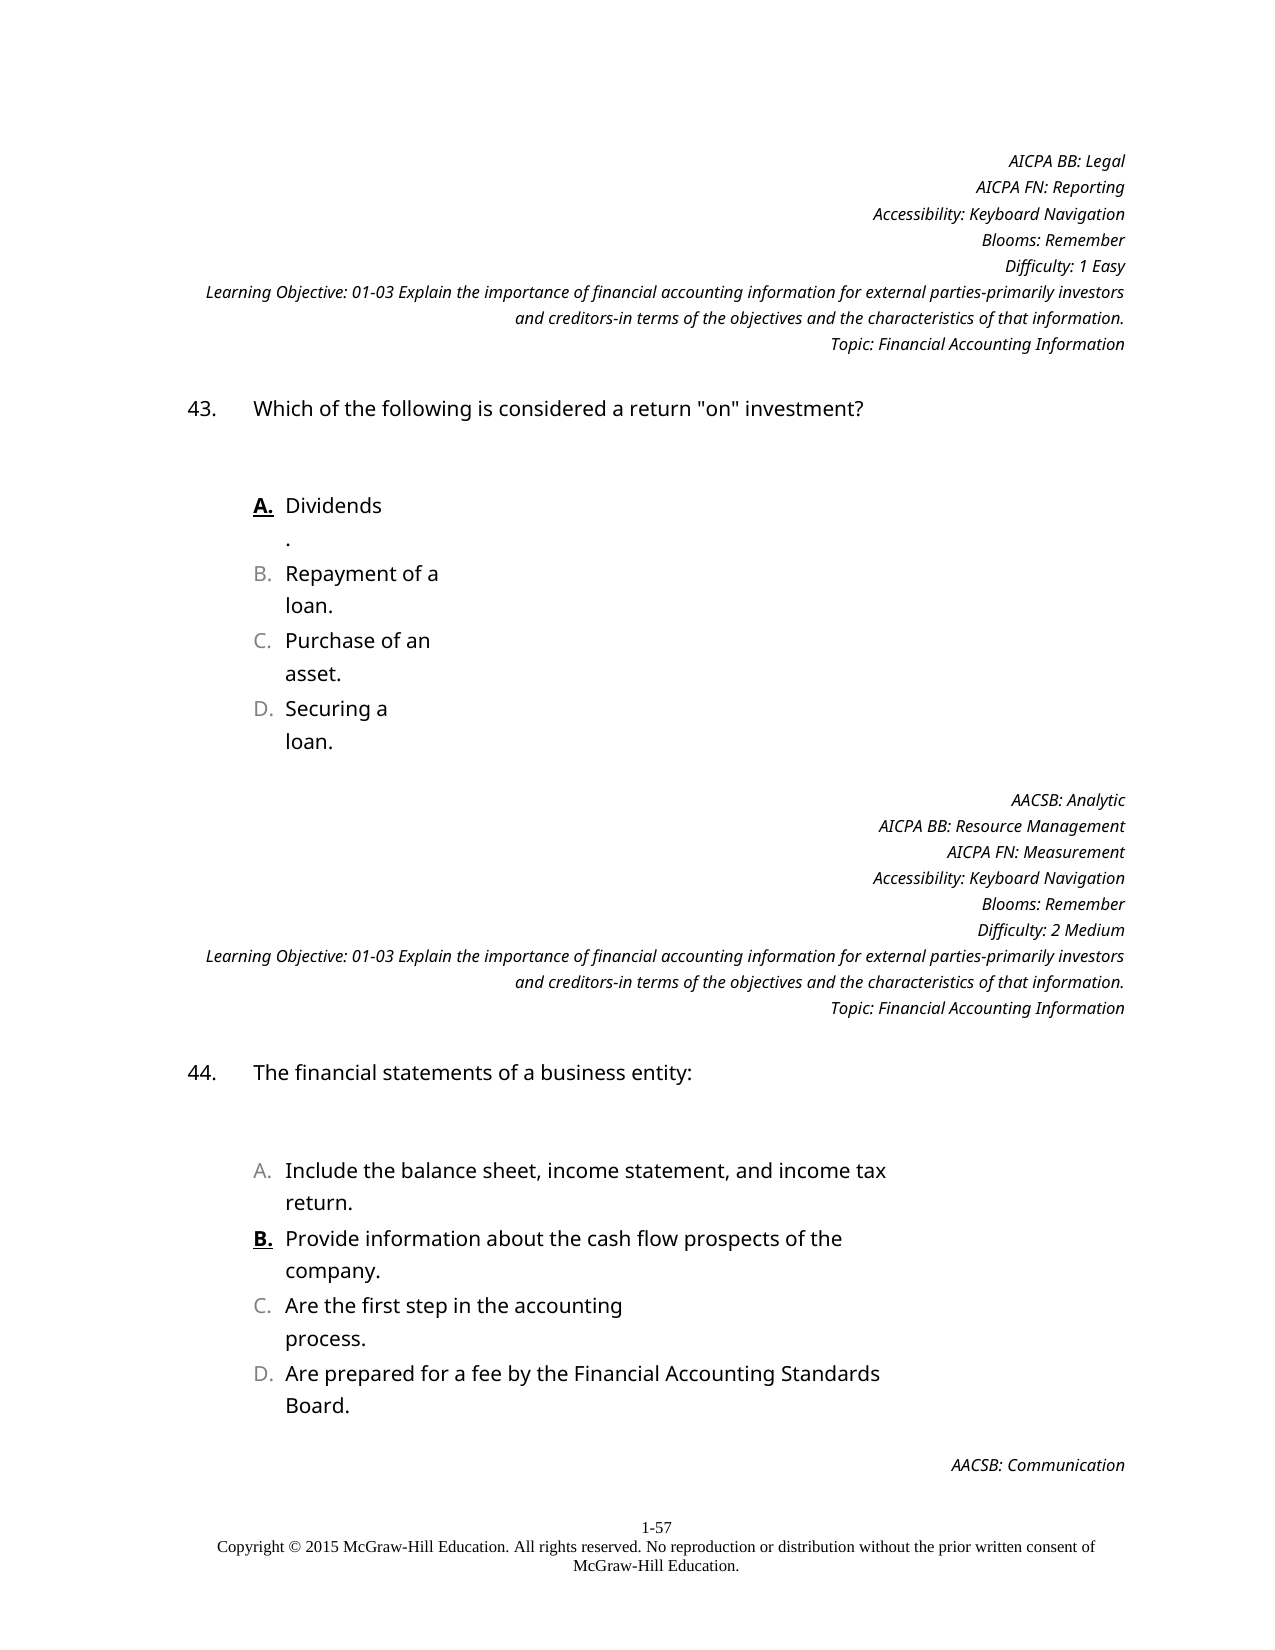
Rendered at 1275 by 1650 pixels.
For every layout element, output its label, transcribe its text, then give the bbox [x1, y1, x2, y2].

table_header Which of the following is considered a return "on" investment? [253, 394, 1125, 759]
table_header 44. [188, 1059, 253, 1424]
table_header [188, 150, 1125, 391]
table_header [188, 1453, 1125, 1476]
table_header AACSB: Analytic AICPA BB: Resource Management AICPA FN: Measurement Accessibility: Keyboard Navigation Blooms: Remember Difficulty: 2 Medium Learning Objective: 01-03 Explain the importance of financial accounting information for external parties-primarily investors and creditors-in terms of the objectives and the characteristics of that information. Topic: Financial Accounting Information [188, 789, 1125, 1056]
table_header 43. [188, 394, 253, 759]
table_header The financial statements of a business entity: [253, 1059, 1125, 1424]
